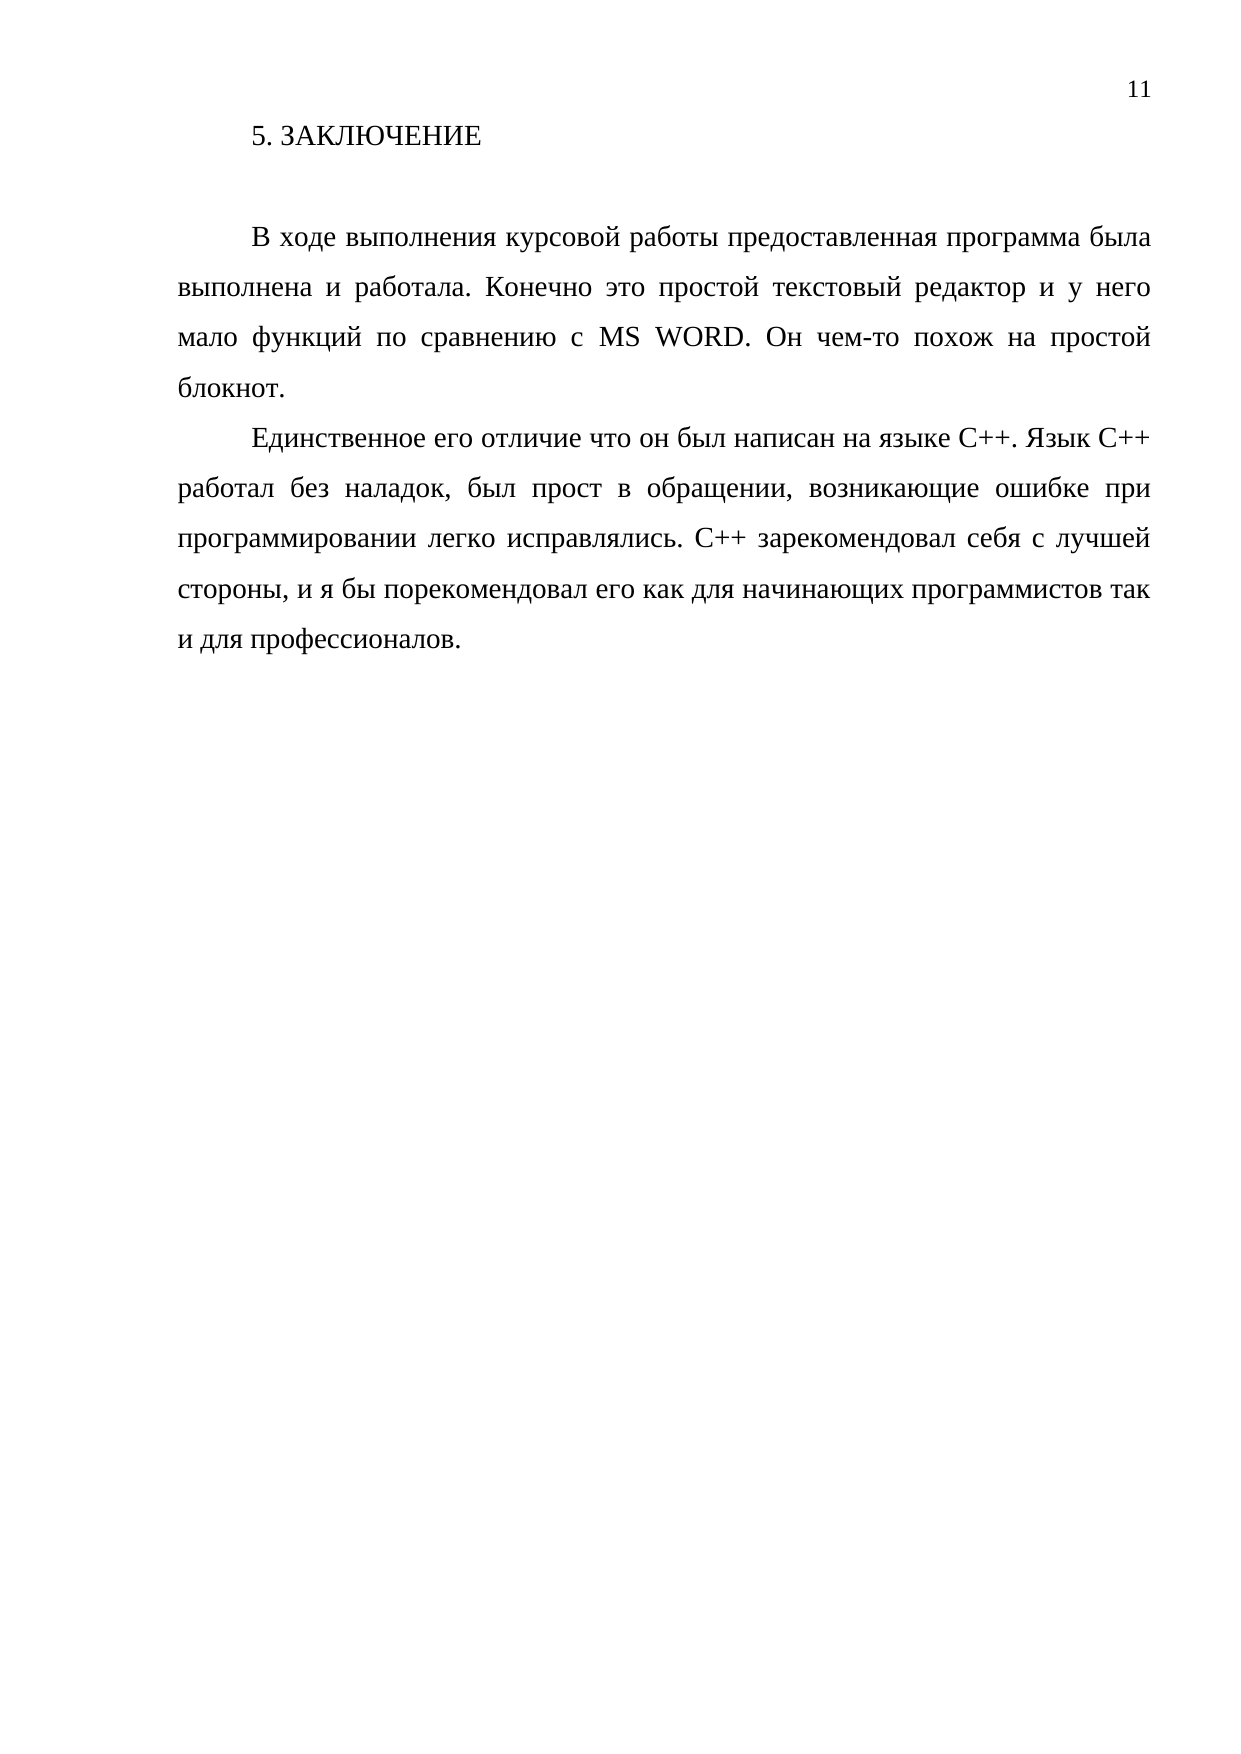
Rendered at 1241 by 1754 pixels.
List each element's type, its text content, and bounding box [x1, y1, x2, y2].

text 5. ЗАКЛЮЧЕНИЕ [177, 118, 1152, 152]
text В ходе выполнения курсовой работы предоставленная программа была выполнена и работала. Конечно это простой текстовый редактор и у него мало функций по сравнению с MS WORD. Он чем-то похож на простой блокнот. [177, 219, 1152, 403]
text Единственное его отличие что он был написан на языке С++. Язык С++ работал без наладок, был прост в обращении, возникающие ошибке при программировании легко исправлялись. С++ зарекомендовал себя с лучшей стороны, и я бы порекомендовал его как для начинающих программистов так и для профессионалов. [177, 420, 1152, 655]
